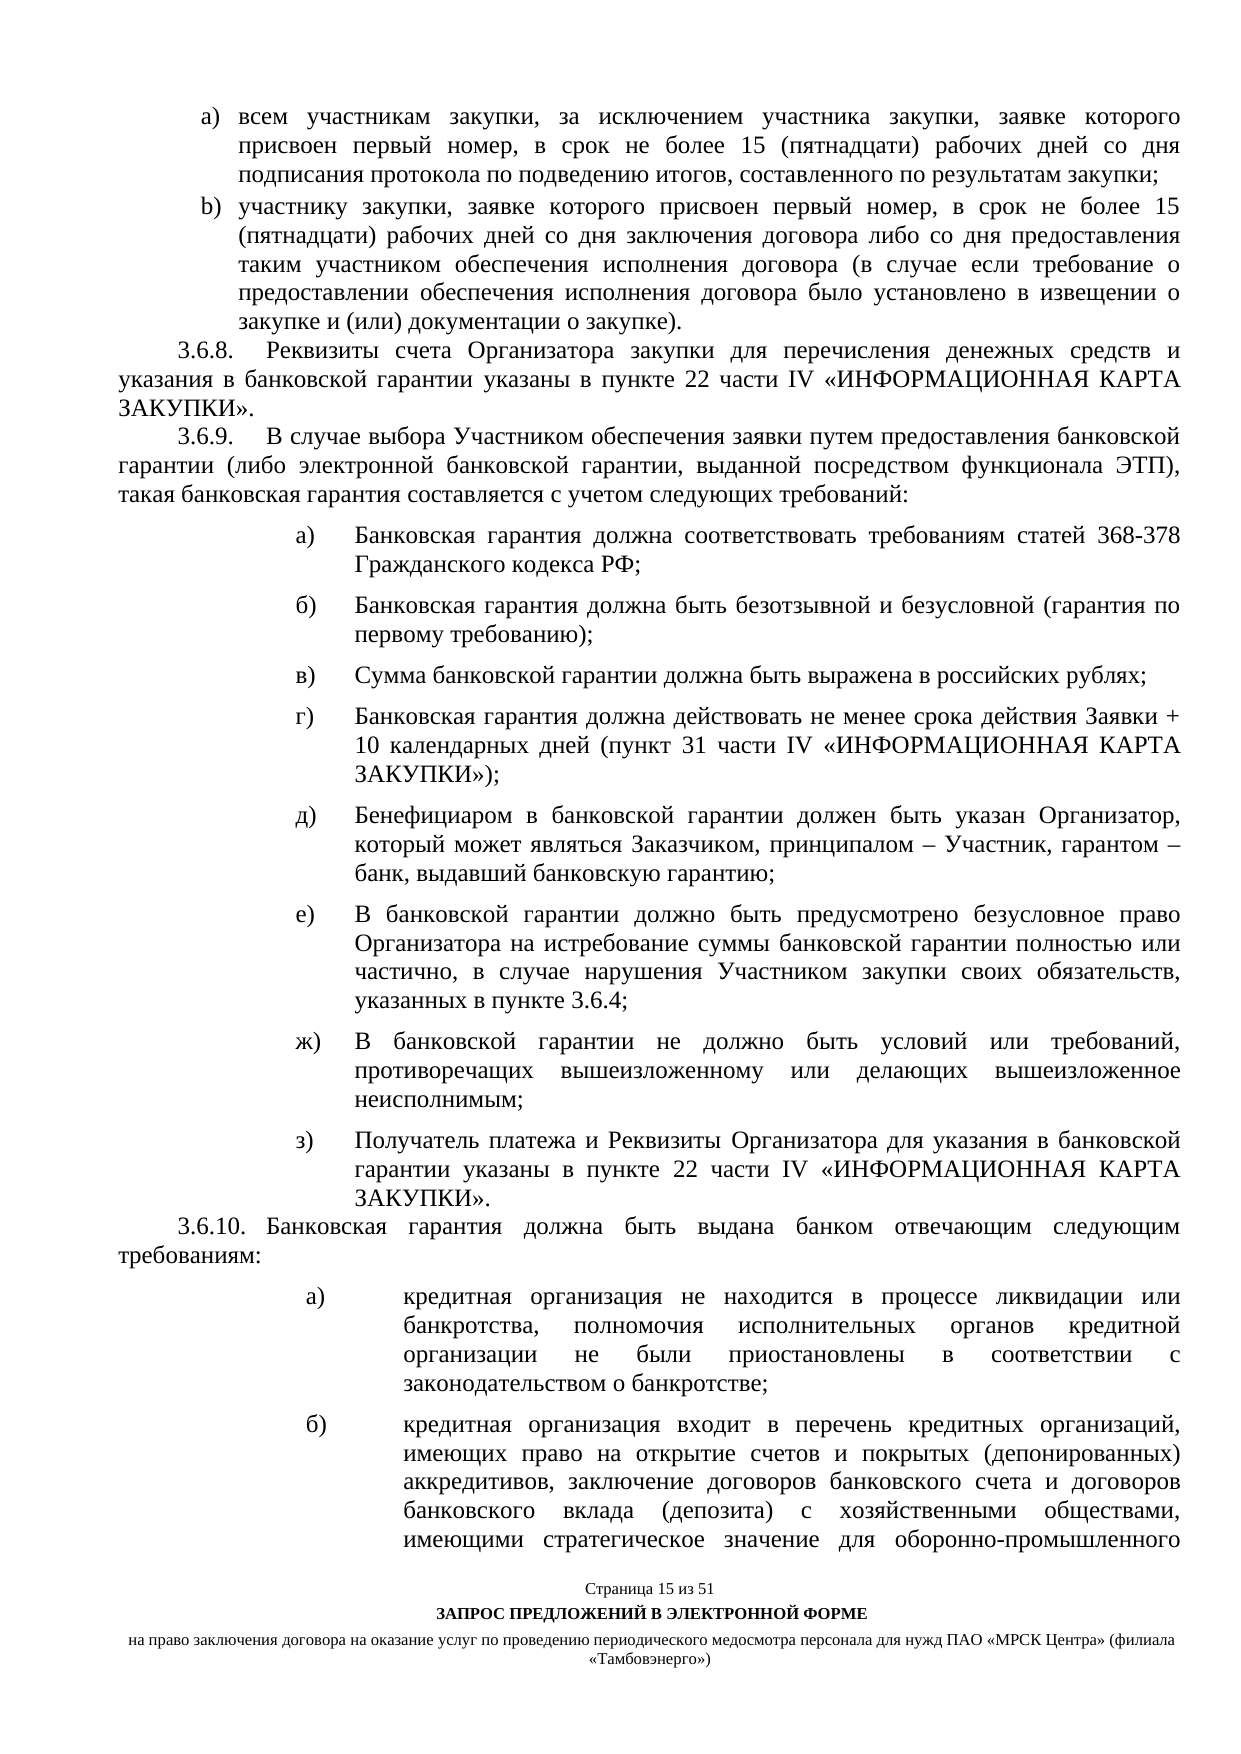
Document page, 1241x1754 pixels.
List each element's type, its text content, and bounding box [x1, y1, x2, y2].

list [306, 1409, 1181, 1553]
list Сумма банковской гарантии должна быть выражена в российских рублях; [295, 660, 1181, 689]
subtitle Реквизиты счета Организатора закупки для перечисления денежных средств и указания в банковской гарантии указаны в пункте 22 части IV «ИНФОРМАЦИОННАЯ КАРТА ЗАКУПКИ». [118, 335, 1181, 421]
list Получатель платежа и Реквизиты Организатора для указания в банковской гарантии указаны в пункте 22 части IV «ИНФОРМАЦИОННАЯ КАРТА ЗАКУПКИ». [295, 1125, 1181, 1211]
list Бенефициаром в банковской гарантии должен быть указан Организатор, который может являться Заказчиком, принципалом – Участник, гарантом – банк, выдавший банковскую гарантию; [295, 800, 1181, 886]
list В банковской гарантии не должно быть условий или требований, противоречащих вышеизложенному или делающих вышеизложенное неисполнимым; [295, 1026, 1181, 1113]
list участнику закупки, заявке которого присвоен первый номер, в срок не более 15 (пятнадцати) рабочих дней со дня заключения договора либо со дня предоставления таким участником обеспечения исполнения договора (в случае если требование о предоставлении обеспечения исполнения договора было установлено в извещении о закупке и (или) документации о закупке). [201, 191, 1181, 335]
list Банковская гарантия должна соответствовать требованиям статей 368-378 Гражданского кодекса РФ; [295, 520, 1181, 578]
subtitle В случае выбора Участником обеспечения заявки путем предоставления банковской гарантии (либо электронной банковской гарантии, выданной посредством функционала ЭТП), такая банковская гарантия составляется с учетом следующих требований: [118, 421, 1181, 508]
list всем участникам закупки, за исключением участника закупки, заявке которого присвоен первый номер, в срок не более 15 (пятнадцати) рабочих дней со дня подписания протокола по подведению итогов, составленного по результатам закупки; [201, 101, 1181, 187]
list кредитная организация не находится в процессе ликвидации или банкротства, полномочия исполнительных органов кредитной организации не были приостановлены в соответствии с законодательством о банкротстве; [306, 1281, 1181, 1396]
subtitle Банковская гарантия должна быть выдана банком отвечающим следующим требованиям: [118, 1211, 1181, 1269]
list Банковская гарантия должна быть безотзывной и безусловной (гарантия по первому требованию); [295, 590, 1181, 648]
list В банковской гарантии должно быть предусмотрено безусловное право Организатора на истребование суммы банковской гарантии полностью или частично, в случае нарушения Участником закупки своих обязательств, указанных в пункте 3.6.4; [295, 899, 1181, 1014]
list Банковская гарантия должна действовать не менее срока действия Заявки + 10 календарных дней (пункт 31 части IV «ИНФОРМАЦИОННАЯ КАРТА ЗАКУПКИ»); [295, 701, 1181, 788]
